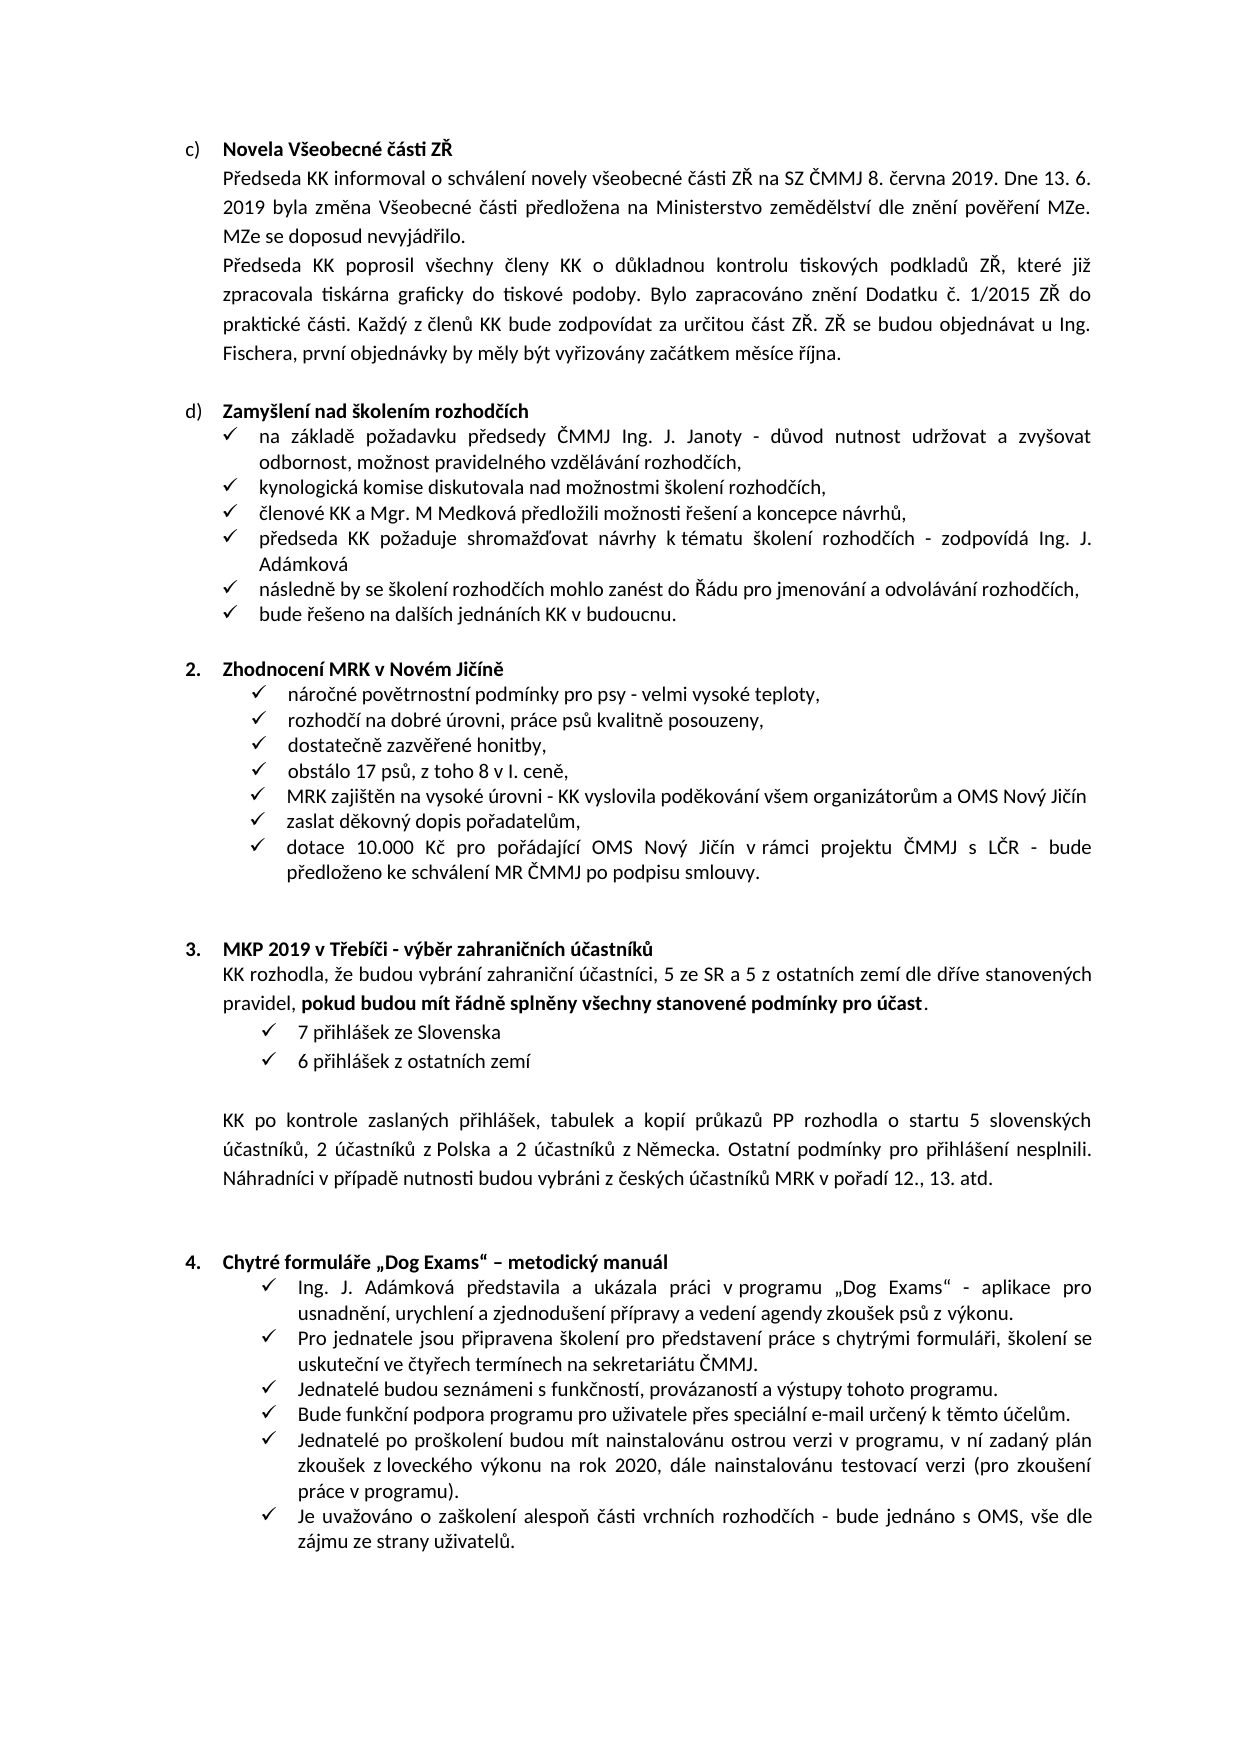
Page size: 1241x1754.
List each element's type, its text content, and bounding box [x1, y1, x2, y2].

list Jednatelé budou seznámeni s funkčností, provázaností a výstupy tohoto programu. [260, 1376, 1092, 1402]
list následně by se školení rozhodčích mohlo zanést do Řádu pro jmenování a odvolávání rozhodčích, [221, 576, 1092, 602]
list Ing. J. Adámková představila a ukázala práci v programu „Dog Exams“ - aplikace pro usnadnění, urychlení a zjednodušení přípravy a vedení agendy zkoušek psů z výkonu. [260, 1274, 1092, 1325]
list Zhodnocení MRK v Novém Jičíně [185, 656, 1092, 682]
list MRK zajištěn na vysoké úrovni - KK vyslovila poděkování všem organizátorům a OMS Nový Jičín [249, 783, 1092, 809]
list Chytré formuláře „Dog Exams“ – metodický manuál [185, 1249, 1092, 1274]
list KK rozhodla, že budou vybrání zahraniční účastníci, 5 ze SR a 5 z ostatních zemí dle dříve stanovených pravidel, pokud budou mít řádně splněny všechny stanovené podmínky pro účast. [223, 961, 1092, 1016]
list kynologická komise diskutovala nad možnostmi školení rozhodčích, [221, 474, 1092, 500]
list na základě požadavku předsedy ČMMJ Ing. J. Janoty - důvod nutnost udržovat a zvyšovat odbornost, možnost pravidelného vzdělávání rozhodčích, [221, 424, 1092, 474]
list Předseda KK poprosil všechny členy KK o důkladnou kontrolu tiskových podkladů ZŘ, které již zpracovala tiskárna graficky do tiskové podoby. Bylo zapracováno znění Dodatku č. 1/2015 ZŘ do praktické části. Každý z členů KK bude zodpovídat za určitou část ZŘ. ZŘ se budou objednávat u Ing. Fischera, první objednávky by měly být vyřizovány začátkem měsíce října. [223, 252, 1092, 365]
list Zamyšlení nad školením rozhodčích [185, 398, 1092, 424]
list Novela Všeobecné části ZŘ [185, 136, 1092, 161]
list Jednatelé po proškolení budou mít nainstalovánu ostrou verzi v programu, v ní zadaný plán zkoušek z loveckého výkonu na rok 2020, dále nainstalovánu testovací verzi (pro zkoušení práce v programu). [260, 1427, 1092, 1503]
list MKP 2019 v Třebíči - výběr zahraničních účastníků [185, 936, 1092, 961]
list členové KK a Mgr. M Medková předložili možnosti řešení a koncepce návrhů, [221, 500, 1092, 525]
list bude řešeno na dalších jednáních KK v budoucnu. [221, 602, 1092, 627]
list 7 přihlášek ze Slovenska [260, 1019, 1092, 1045]
list Je uvažováno o zaškolení alespoň části vrchních rozhodčích - bude jednáno s OMS, vše dle zájmu ze strany uživatelů. [260, 1503, 1092, 1554]
list dotace 10.000 Kč pro pořádající OMS Nový Jičín v rámci projektu ČMMJ s LČR - bude předloženo ke schválení MR ČMMJ po podpisu smlouvy. [249, 834, 1092, 885]
list předseda KK požaduje shromažďovat návrhy k tématu školení rozhodčích - zodpovídá Ing. J. Adámková [221, 525, 1092, 576]
list náročné povětrnostní podmínky pro psy - velmi vysoké teploty, [250, 682, 1092, 707]
list Předseda KK informoval o schválení novely všeobecné části ZŘ na SZ ČMMJ 8. června 2019. Dne 13. 6. 2019 byla změna Všeobecné části předložena na Ministerstvo zemědělství dle znění pověření MZe. MZe se doposud nevyjádřilo. [223, 165, 1092, 249]
list obstálo 17 psů, z toho 8 v I. ceně, [250, 758, 1092, 783]
list dostatečně zazvěřené honitby, [250, 732, 1092, 758]
list Pro jednatele jsou připravena školení pro představení práce s chytrými formuláři, školení se uskuteční ve čtyřech termínech na sekretariátu ČMMJ. [260, 1325, 1092, 1376]
text KK po kontrole zaslaných přihlášek, tabulek a kopií průkazů PP rozhodla o startu 5 slovenských účastníků, 2 účastníků z Polska a 2 účastníků z Německa. Ostatní podmínky pro přihlášení nesplnili. Náhradníci v případě nutnosti budou vybráni z českých účastníků MRK v pořadí 12., 13. atd. [223, 1107, 1092, 1191]
list rozhodčí na dobré úrovni, práce psů kvalitně posouzeny, [250, 707, 1092, 732]
list zaslat děkovný dopis pořadatelům, [249, 809, 1092, 834]
list Bude funkční podpora programu pro uživatele přes speciální e-mail určený k těmto účelům. [260, 1402, 1092, 1427]
list 6 přihlášek z ostatních zemí [260, 1049, 1092, 1074]
